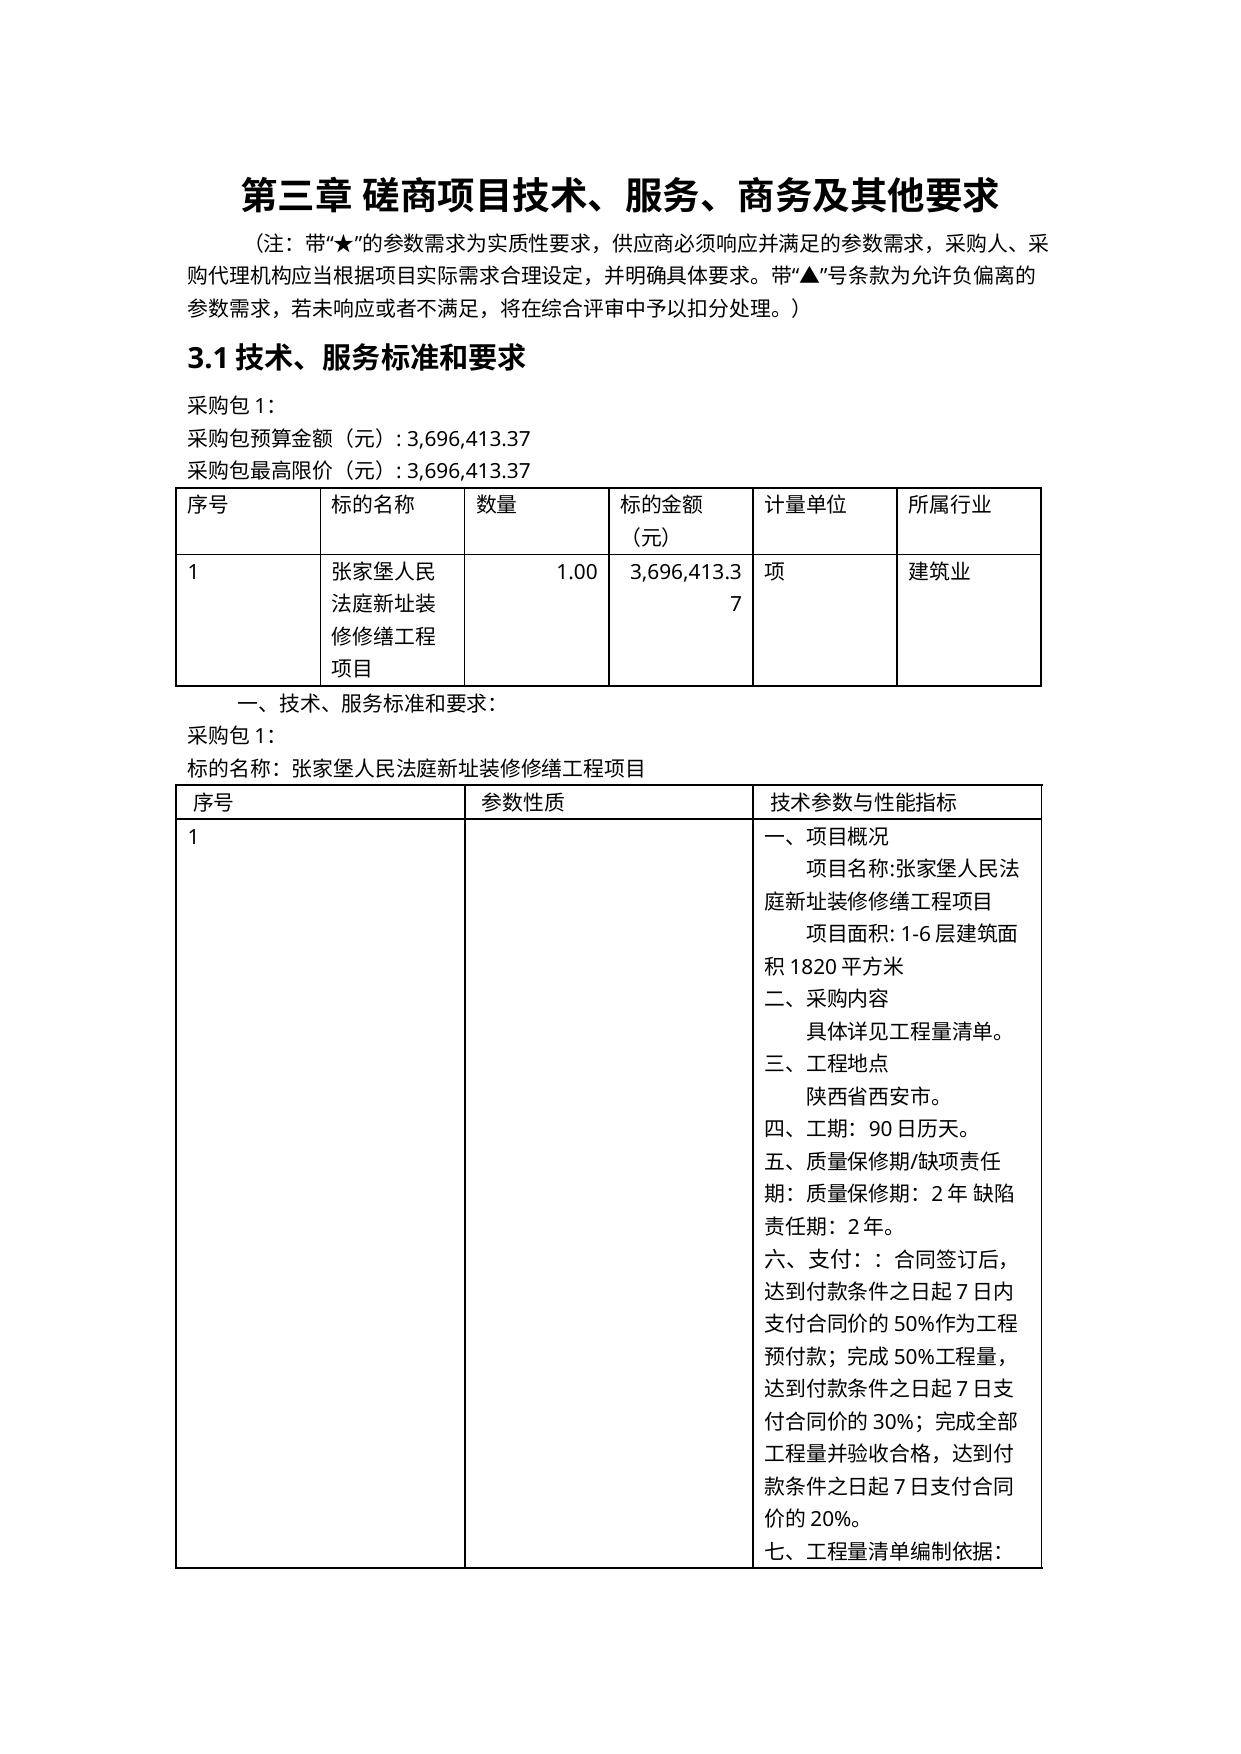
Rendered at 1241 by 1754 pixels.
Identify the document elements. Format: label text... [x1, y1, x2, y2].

text 采购包1： [187, 389, 1053, 422]
text 采购包预算金额（元）: 3,696,413.37 [187, 422, 1053, 454]
table_cell 3,696,413.37 [610, 555, 752, 685]
text 3.1技术、服务标准和要求 [187, 324, 1053, 389]
text 一、技术、服务标准和要求： [187, 687, 1053, 719]
table_cell 1 [177, 820, 464, 1567]
table_cell [466, 820, 752, 1567]
table_header 所属行业 [898, 489, 1040, 553]
table_header 标的金额 （元） [610, 489, 752, 553]
text 采购包最高限价（元）: 3,696,413.37 [187, 454, 1053, 487]
table_cell 张家堡人民法庭新址装修修缮工程项目 [321, 555, 464, 685]
text 标的名称：张家堡人民法庭新址装修修缮工程项目 [187, 752, 1053, 784]
table_header 序号 [177, 786, 464, 818]
table_header 技术参数与性能指标 [754, 786, 1041, 818]
table_header 计量单位 [754, 489, 896, 553]
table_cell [754, 820, 1041, 1567]
table_header 数量 [465, 489, 608, 553]
table_cell 建筑业 [898, 555, 1040, 685]
table_header 参数性质 [466, 786, 752, 818]
table_cell 1 [177, 555, 320, 685]
text 第三章 磋商项目技术、服务、商务及其他要求 [187, 162, 1053, 227]
table_header 标的名称 [321, 489, 464, 553]
table_cell 项 [754, 555, 896, 685]
text 采购包1： [187, 719, 1053, 752]
text （注：带“★”的参数需求为实质性要求，供应商必须响应并满足的参数需求，采购人、采购代理机构应当根据项目实际需求合理设定，并明确具体要求。带“▲”号条款为允许负偏离的参数需求，若未响应或者不满足，将在综合评审中予以扣分处理。） [187, 227, 1053, 324]
table_cell 1.00 [465, 555, 608, 685]
table_header 序号 [177, 489, 320, 553]
